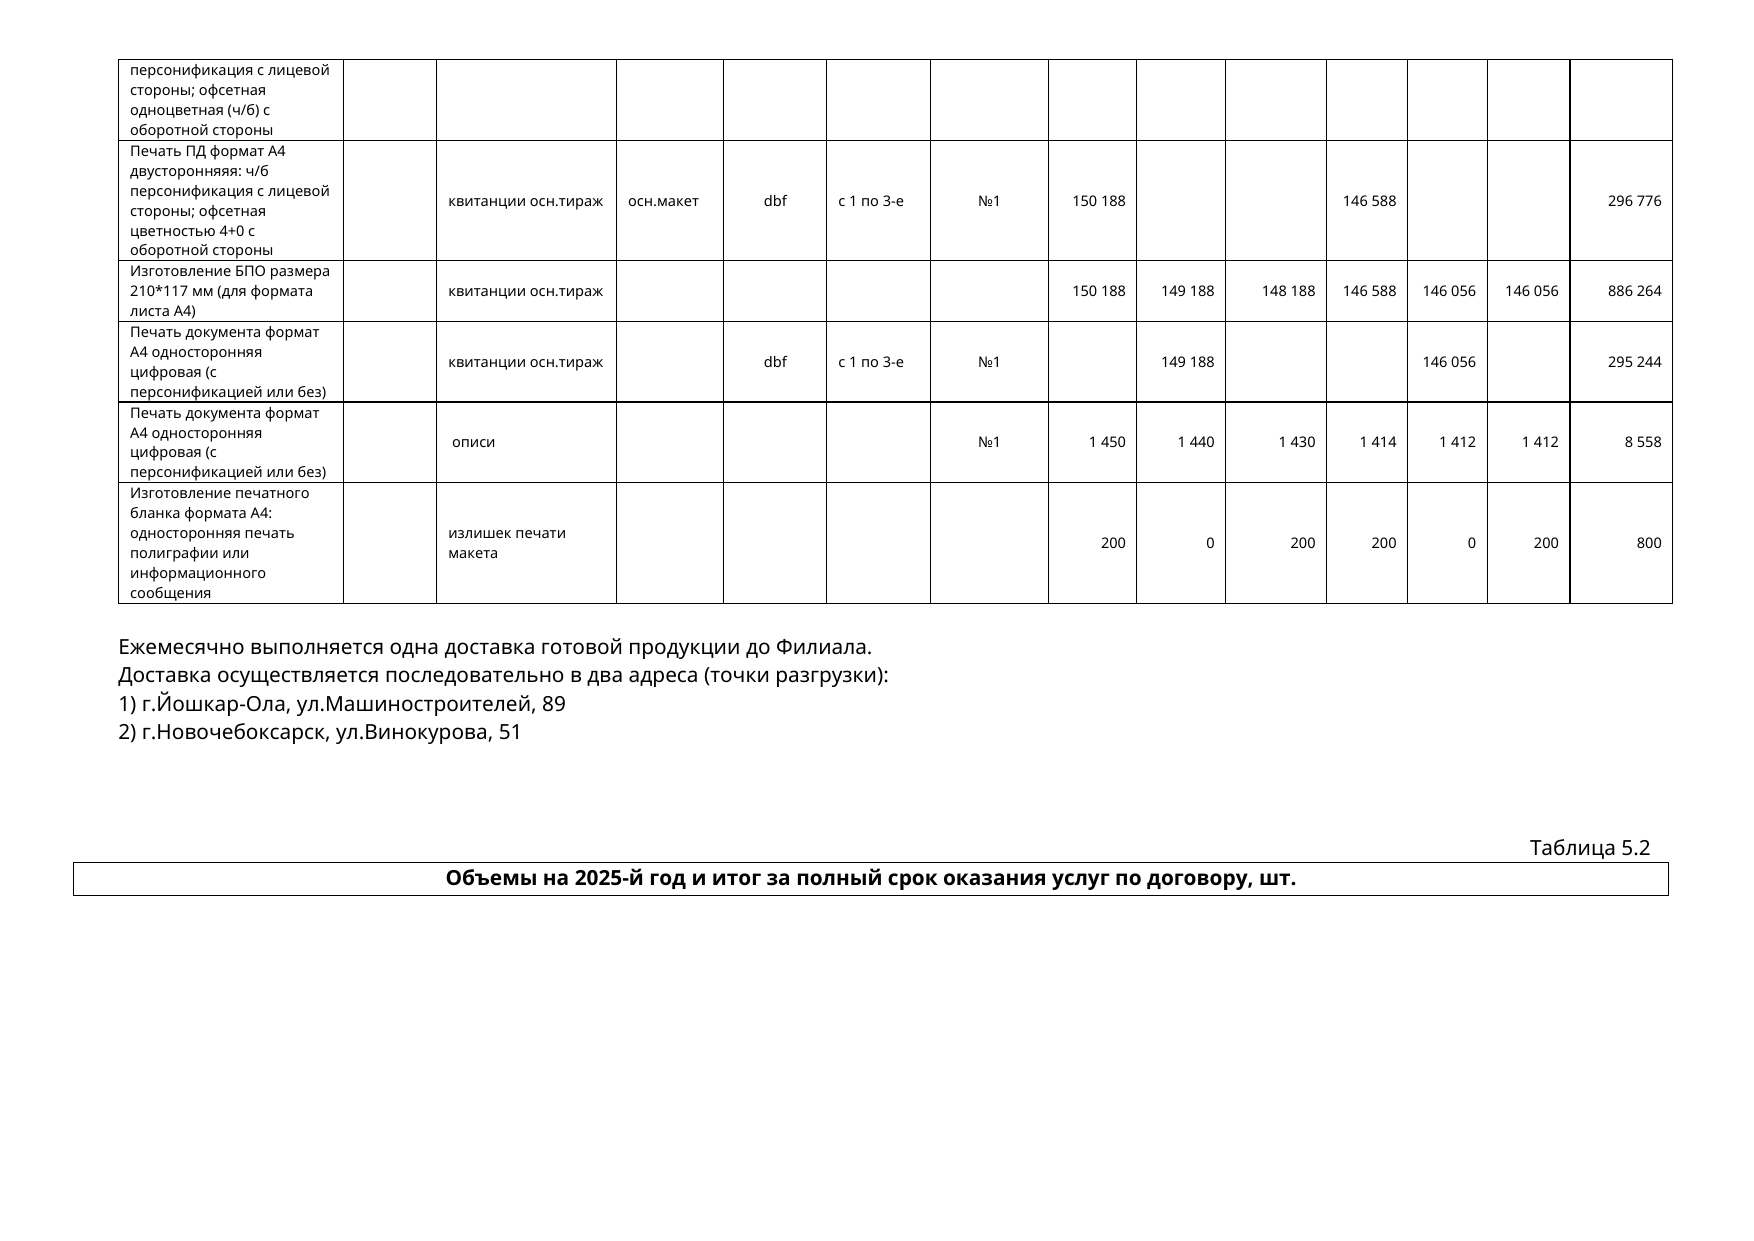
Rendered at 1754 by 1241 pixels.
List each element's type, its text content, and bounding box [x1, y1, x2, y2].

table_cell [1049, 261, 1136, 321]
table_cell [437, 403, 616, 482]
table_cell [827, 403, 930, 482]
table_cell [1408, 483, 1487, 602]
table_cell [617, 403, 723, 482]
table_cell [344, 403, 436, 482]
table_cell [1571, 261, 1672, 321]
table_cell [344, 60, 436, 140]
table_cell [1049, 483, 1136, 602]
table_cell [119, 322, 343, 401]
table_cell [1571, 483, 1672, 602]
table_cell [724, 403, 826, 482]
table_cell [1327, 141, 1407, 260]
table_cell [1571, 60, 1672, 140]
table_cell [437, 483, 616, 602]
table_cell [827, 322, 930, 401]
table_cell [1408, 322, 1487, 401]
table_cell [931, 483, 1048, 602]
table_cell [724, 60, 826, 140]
text Таблица 5.2 [118, 833, 1651, 862]
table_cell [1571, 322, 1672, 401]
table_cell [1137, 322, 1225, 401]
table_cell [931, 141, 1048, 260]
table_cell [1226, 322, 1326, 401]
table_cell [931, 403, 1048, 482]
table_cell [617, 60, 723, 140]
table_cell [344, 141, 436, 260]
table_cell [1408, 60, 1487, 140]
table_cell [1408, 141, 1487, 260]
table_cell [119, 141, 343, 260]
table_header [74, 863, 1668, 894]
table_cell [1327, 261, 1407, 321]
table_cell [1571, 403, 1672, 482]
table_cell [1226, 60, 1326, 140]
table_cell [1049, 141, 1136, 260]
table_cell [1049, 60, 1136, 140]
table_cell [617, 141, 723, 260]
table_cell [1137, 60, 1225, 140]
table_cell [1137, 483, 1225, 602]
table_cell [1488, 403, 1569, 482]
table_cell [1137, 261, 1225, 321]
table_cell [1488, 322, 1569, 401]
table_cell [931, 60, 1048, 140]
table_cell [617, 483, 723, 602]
text 2) г.Новочебоксарск, ул.Винокурова, 51 [118, 717, 1651, 746]
text 1) г.Йошкар-Ола, ул.Машиностроителей, 89 [118, 689, 1651, 717]
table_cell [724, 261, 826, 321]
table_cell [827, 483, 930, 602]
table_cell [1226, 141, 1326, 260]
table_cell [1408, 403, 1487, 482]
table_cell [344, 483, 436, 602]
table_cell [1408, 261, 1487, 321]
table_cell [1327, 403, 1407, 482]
text Ежемесячно выполняется одна доставка готовой продукции до Филиала. [118, 632, 1651, 660]
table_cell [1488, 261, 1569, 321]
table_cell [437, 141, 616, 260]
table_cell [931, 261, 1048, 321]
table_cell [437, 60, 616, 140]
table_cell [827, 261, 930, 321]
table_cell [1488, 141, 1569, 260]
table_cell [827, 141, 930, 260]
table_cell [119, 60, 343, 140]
text Доставка осуществляется последовательно в два адреса (точки разгрузки): [118, 660, 1651, 689]
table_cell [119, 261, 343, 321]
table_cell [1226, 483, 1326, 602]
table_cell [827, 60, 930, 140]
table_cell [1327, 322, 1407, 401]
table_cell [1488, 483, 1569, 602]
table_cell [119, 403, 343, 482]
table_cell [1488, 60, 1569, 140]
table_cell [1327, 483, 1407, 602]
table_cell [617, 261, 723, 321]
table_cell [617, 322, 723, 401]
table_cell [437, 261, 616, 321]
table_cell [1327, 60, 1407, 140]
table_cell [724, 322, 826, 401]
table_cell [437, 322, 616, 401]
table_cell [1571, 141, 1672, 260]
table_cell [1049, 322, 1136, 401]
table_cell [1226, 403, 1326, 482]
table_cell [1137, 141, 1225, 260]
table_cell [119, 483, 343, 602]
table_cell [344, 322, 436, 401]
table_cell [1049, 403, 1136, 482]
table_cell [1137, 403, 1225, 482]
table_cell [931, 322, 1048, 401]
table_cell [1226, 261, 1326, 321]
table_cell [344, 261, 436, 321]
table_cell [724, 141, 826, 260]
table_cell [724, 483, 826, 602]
